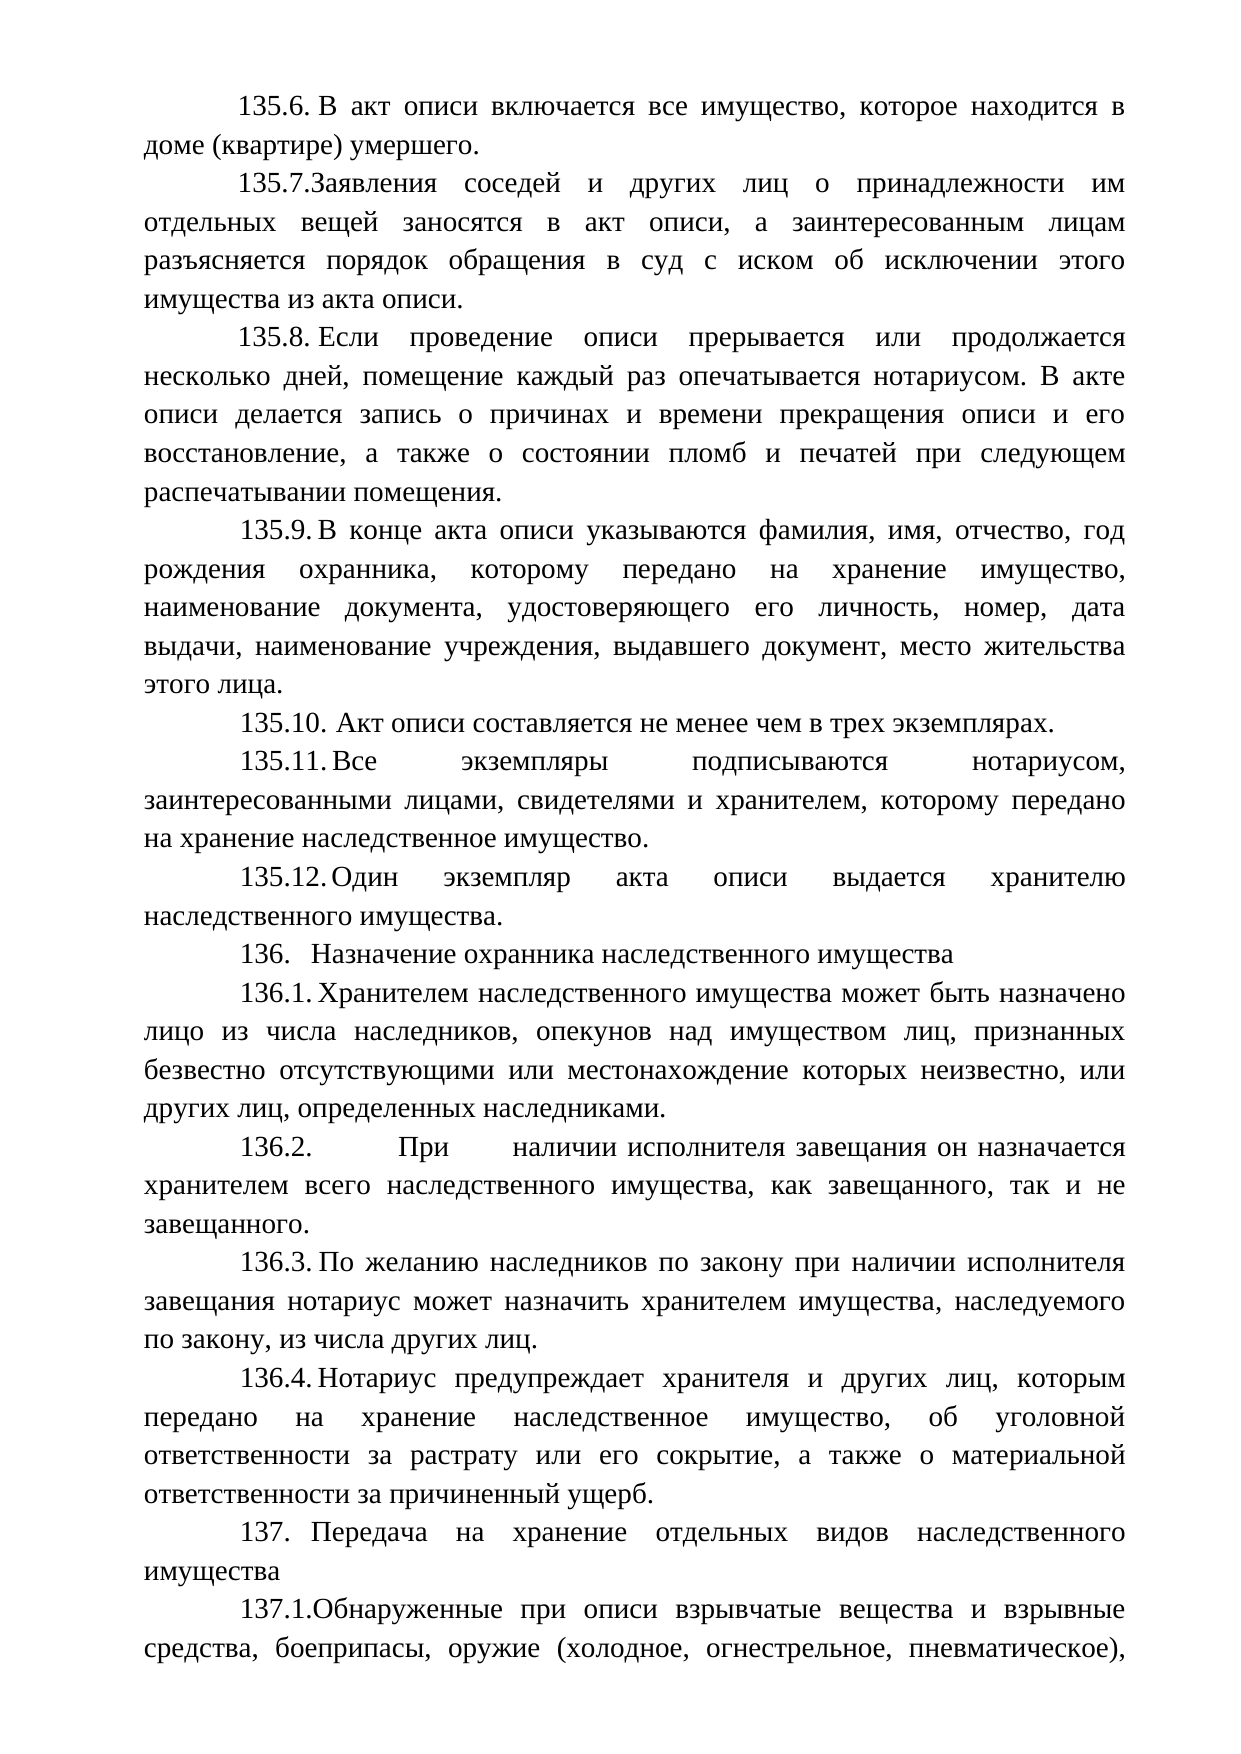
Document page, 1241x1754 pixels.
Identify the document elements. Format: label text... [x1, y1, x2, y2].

list Передача на хранение отдельных видов наследственного имущества [144, 1514, 1126, 1586]
list Нотариус предупреждает хранителя и других лиц, которым передано на хранение наследственное имущество, об уголовной ответственности за растрату или его сокрытие, а также о материальной ответственности за причиненный ущерб. [144, 1360, 1126, 1509]
list По желанию наследников по закону при наличии исполнителя завещания нотариус может назначить хранителем имущества, наследуемого по закону, из числа других лиц. [144, 1244, 1126, 1355]
list Хранителем наследственного имущества может быть назначено лицо из числа наследников, опекунов над имуществом лиц, признанных безвестно отсутствующими или местонахождение которых неизвестно, или других лиц, определенных наследниками. [144, 975, 1126, 1124]
list Один экземпляр акта описи выдается хранителю наследственного имущества. [144, 859, 1126, 931]
list При наличии исполнителя завещания он назначается хранителем всего наследственного имущества, как завещанного, так и не завещанного. [144, 1129, 1126, 1239]
list Акт описи составляется не менее чем в трех экземплярах. [144, 705, 1126, 738]
list Назначение охранника наследственного имущества [144, 936, 1126, 970]
list В конце акта описи указываются фамилия, имя, отчество, год рождения охранника, которому передано на хранение имущество, наименование документа, удостоверяющего его личность, номер, дата выдачи, наименование учреждения, выдавшего документ, место жительства этого лица. [144, 512, 1126, 700]
list Если проведение описи прерывается или продолжается несколько дней, помещение каждый раз опечатывается нотариусом. В акте описи делается запись о причинах и времени прекращения описи и его восстановление, а также о состоянии пломб и печатей при следующем распечатывании помещения. [144, 319, 1126, 507]
list Все экземпляры подписываются нотариусом, заинтересованными лицами, свидетелями и хранителем, которому передано на хранение наследственное имущество. [144, 743, 1126, 854]
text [144, 1591, 1126, 1663]
list В акт описи включается все имущество, которое находится в доме (квартире) умершего. [144, 88, 1126, 160]
text 135.7.Заявления соседей и других лиц о принадлежности им отдельных вещей заносятся в акт описи, а заинтересованным лицам разъясняется порядок обращения в суд с иском об исключении этого имущества из акта описи. [144, 165, 1126, 314]
